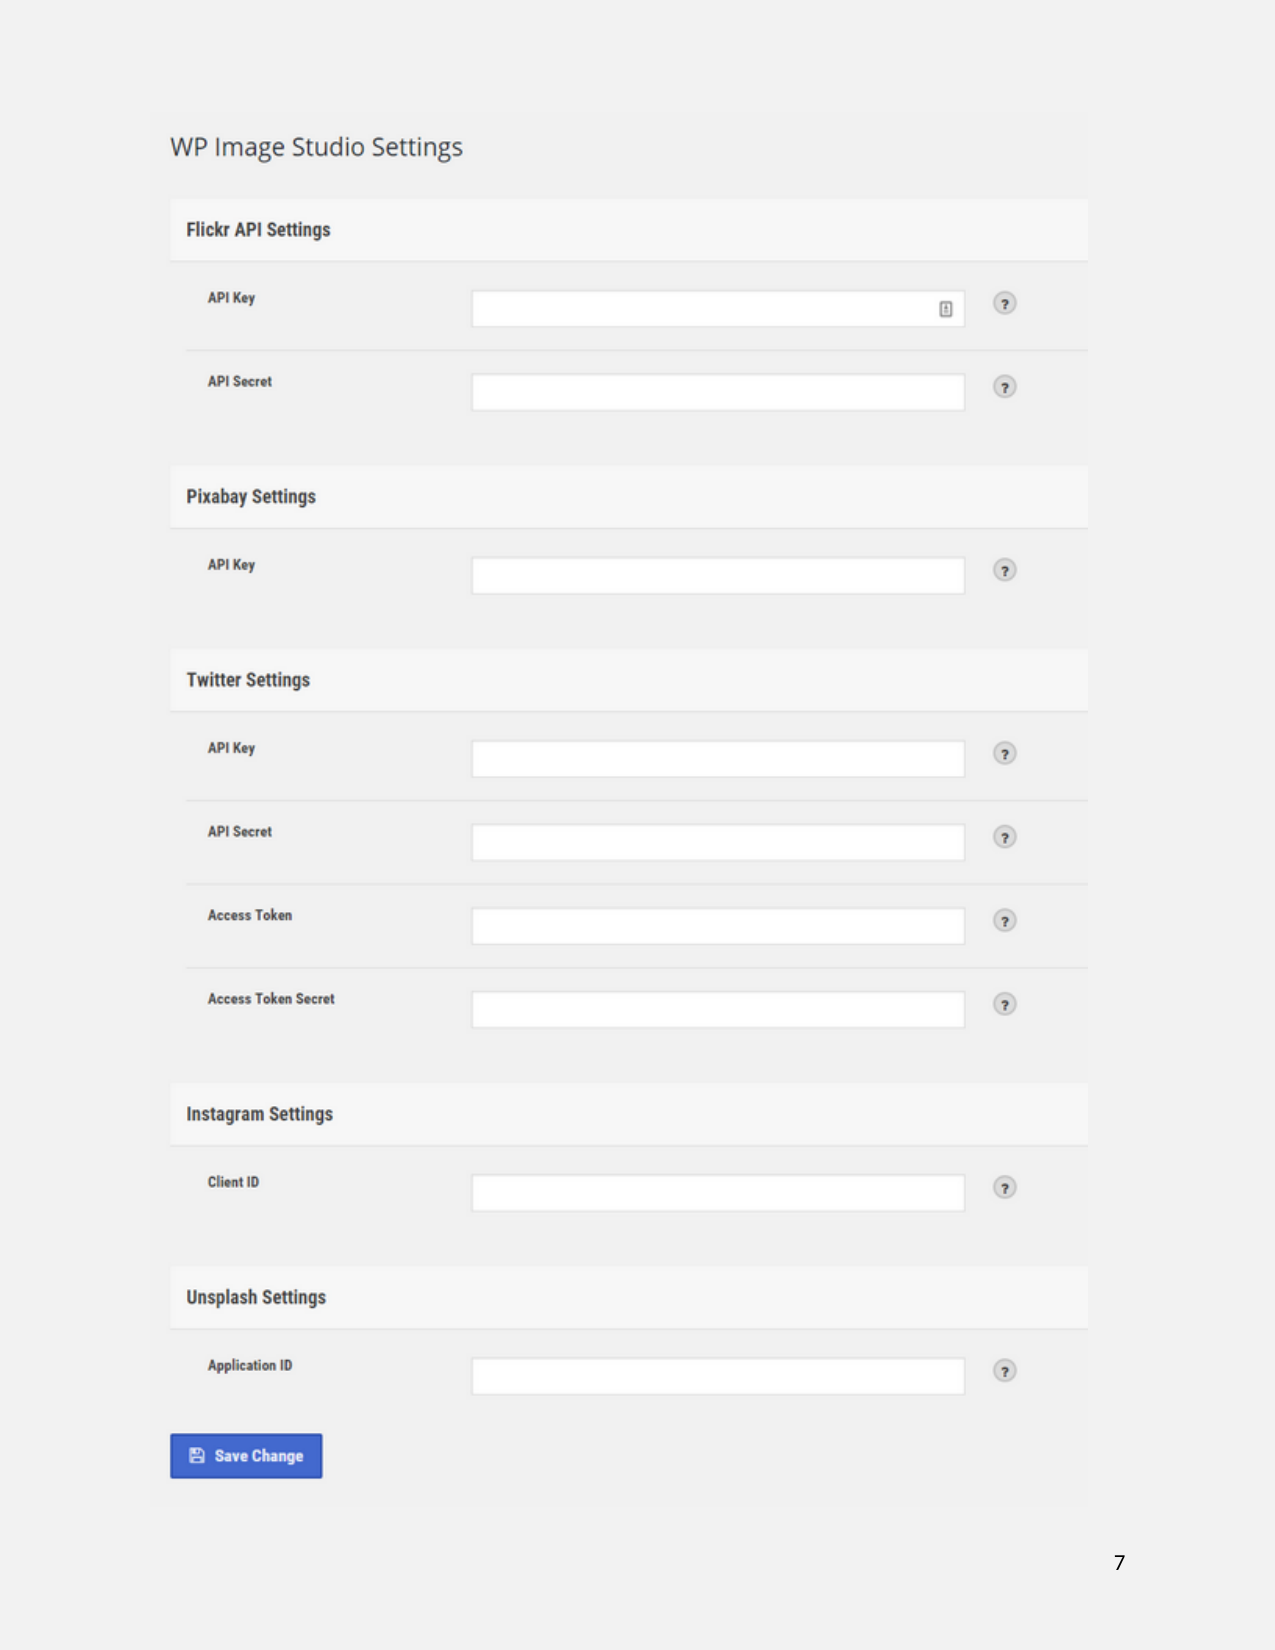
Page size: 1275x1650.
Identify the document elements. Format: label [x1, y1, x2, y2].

picture [150, 112, 1088, 1507]
